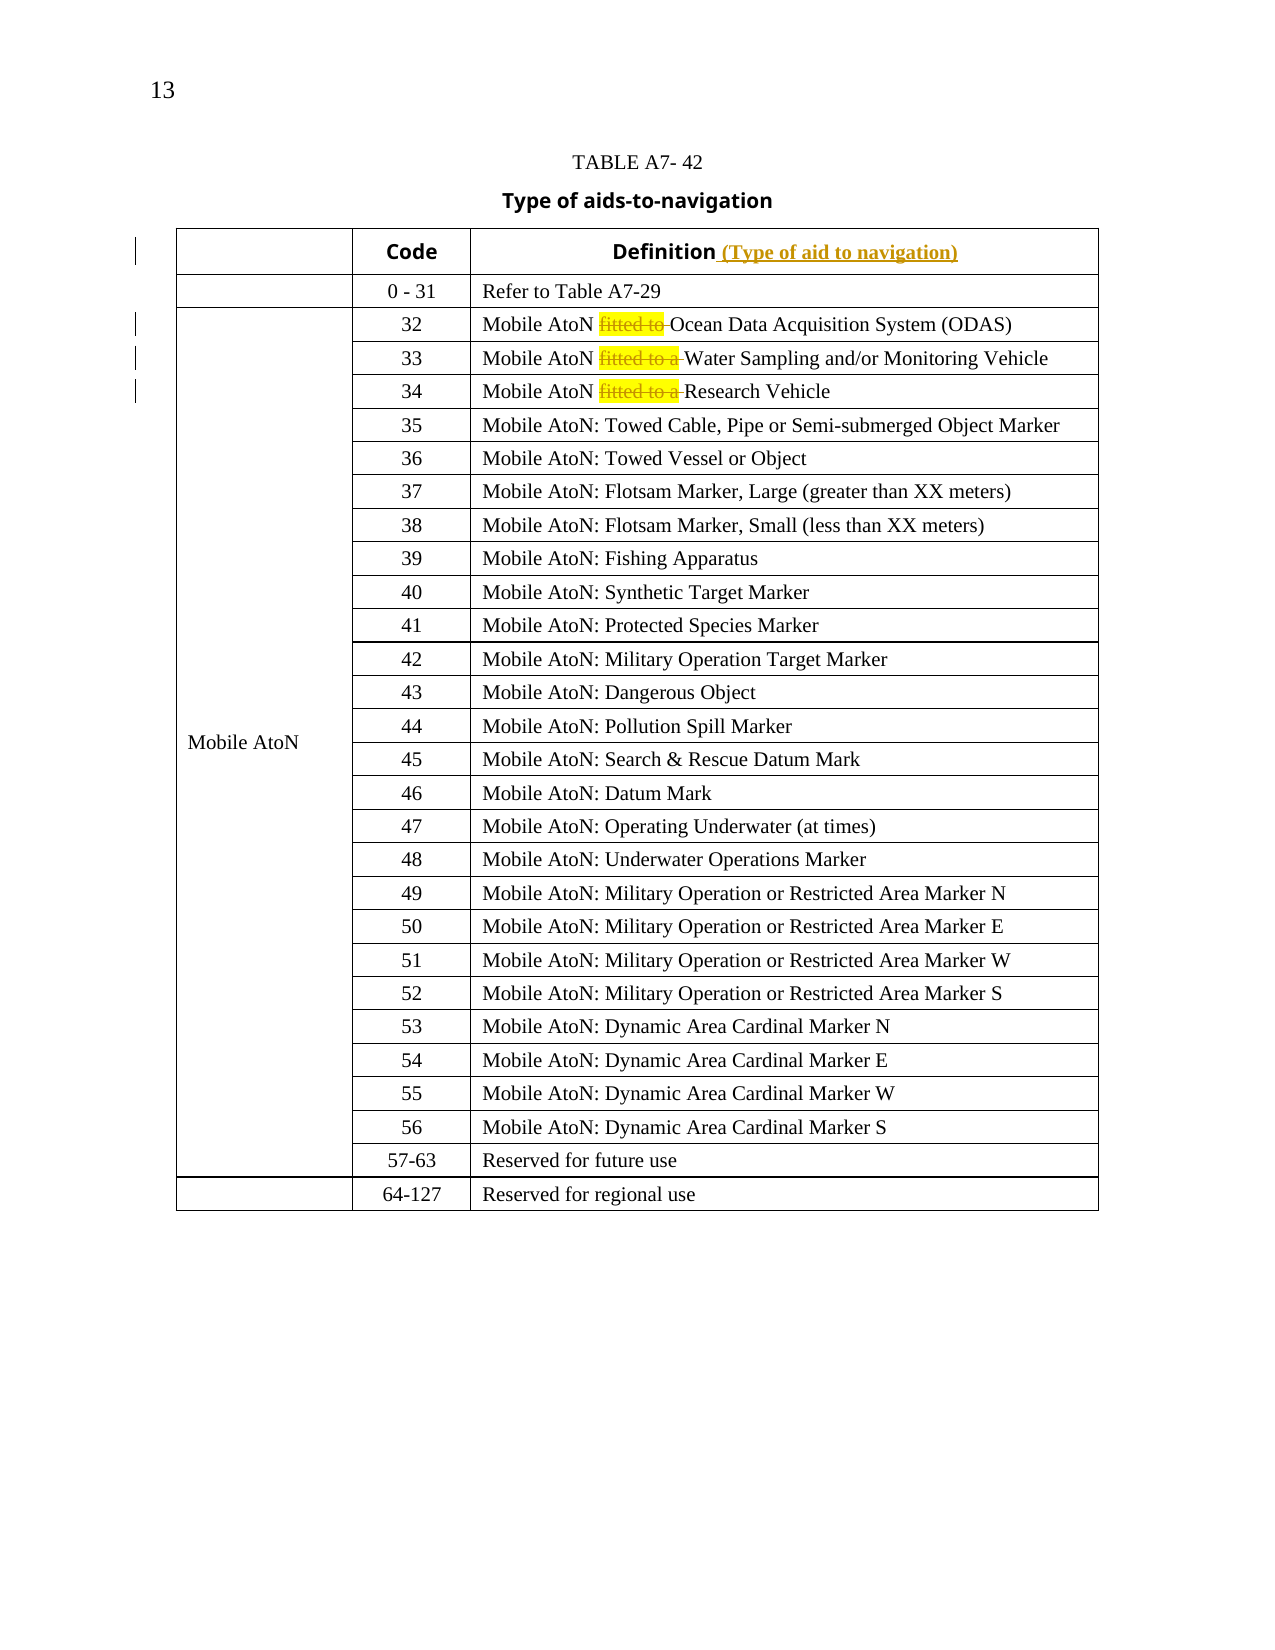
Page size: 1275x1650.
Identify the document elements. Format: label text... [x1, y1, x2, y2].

table_cell Mobile AtoN: Towed Vessel or Object [471, 442, 1098, 474]
table_cell Mobile AtoN Water Sampling and/or Monitoring Vehicle [471, 342, 1098, 374]
table_cell Mobile AtoN: Search & Rescue Datum Mark [471, 743, 1098, 775]
table_cell Mobile AtoN: Synthetic Target Marker [471, 576, 1098, 608]
table_cell 51 [353, 944, 470, 976]
table_cell Mobile AtoN: Military Operation or Restricted Area Marker N [471, 877, 1098, 909]
table_cell 39 [353, 542, 470, 574]
table_cell Mobile AtoN: Dynamic Area Cardinal Marker W [471, 1077, 1098, 1109]
table_cell 56 [353, 1111, 470, 1143]
table_cell Mobile AtoN: Protected Species Marker [471, 609, 1098, 641]
table_header Definition [471, 229, 1098, 274]
table_cell 38 [353, 509, 470, 541]
table_cell 36 [353, 442, 470, 474]
table_cell 32 [353, 308, 470, 341]
table_cell Mobile AtoN: Underwater Operations Marker [471, 843, 1098, 876]
table_cell Mobile AtoN [177, 308, 352, 1176]
table_cell 35 [353, 409, 470, 441]
table_cell Mobile AtoN: Dangerous Object [471, 676, 1098, 708]
table_cell 47 [353, 810, 470, 842]
table_header Code [353, 229, 470, 274]
text Type of aids-to-navigation [150, 187, 1125, 215]
table_cell Reserved for future use [471, 1144, 1098, 1176]
table_cell 42 [353, 643, 470, 675]
table_cell Mobile AtoN: Fishing Apparatus [471, 542, 1098, 574]
table_cell 0 - 31 [353, 275, 470, 307]
table_cell Mobile AtoN: Dynamic Area Cardinal Marker N [471, 1010, 1098, 1043]
table_cell Mobile AtoN Ocean Data Acquisition System (ODAS) [471, 308, 1098, 341]
table_cell Mobile AtoN: Military Operation Target Marker [471, 643, 1098, 675]
table_cell Mobile AtoN: Dynamic Area Cardinal Marker E [471, 1044, 1098, 1076]
table_cell 55 [353, 1077, 470, 1109]
table_cell 44 [353, 709, 470, 742]
table_cell [177, 1178, 352, 1210]
table_cell 57-63 [353, 1144, 470, 1176]
table_cell 40 [353, 576, 470, 608]
table_cell Mobile AtoN: Flotsam Marker, Large (greater than XX meters) [471, 475, 1098, 508]
table_cell 37 [353, 475, 470, 508]
table_cell Mobile AtoN: Flotsam Marker, Small (less than XX meters) [471, 509, 1098, 541]
table_cell 41 [353, 609, 470, 641]
table_cell Mobile AtoN Research Vehicle [471, 375, 1098, 407]
table_cell 53 [353, 1010, 470, 1043]
table_cell 48 [353, 843, 470, 876]
table_cell Mobile AtoN: Towed Cable, Pipe or Semi-submerged Object Marker [471, 409, 1098, 441]
table_cell Mobile AtoN: Military Operation or Restricted Area Marker E [471, 910, 1098, 942]
table_cell 45 [353, 743, 470, 775]
table_cell 43 [353, 676, 470, 708]
table_cell Mobile AtoN: Military Operation or Restricted Area Marker W [471, 944, 1098, 976]
text Table A7- 42 [150, 150, 1125, 174]
table_cell 50 [353, 910, 470, 942]
table_cell Mobile AtoN: Dynamic Area Cardinal Marker S [471, 1111, 1098, 1143]
table_cell 54 [353, 1044, 470, 1076]
table_cell 52 [353, 977, 470, 1009]
table_cell 46 [353, 776, 470, 809]
table_cell 33 [353, 342, 470, 374]
table_cell Reserved for regional use [471, 1178, 1098, 1210]
table_cell 49 [353, 877, 470, 909]
table_cell Mobile AtoN: Operating Underwater (at times) [471, 810, 1098, 842]
table_cell 34 [353, 375, 470, 407]
table_header [177, 229, 352, 274]
table_cell Mobile AtoN: Datum Mark [471, 776, 1098, 809]
table_cell 64-127 [353, 1178, 470, 1210]
table_cell Mobile AtoN: Military Operation or Restricted Area Marker S [471, 977, 1098, 1009]
table_cell Refer to Table A7-29 [471, 275, 1098, 307]
table_cell [177, 275, 352, 307]
table_cell Mobile AtoN: Pollution Spill Marker [471, 709, 1098, 742]
